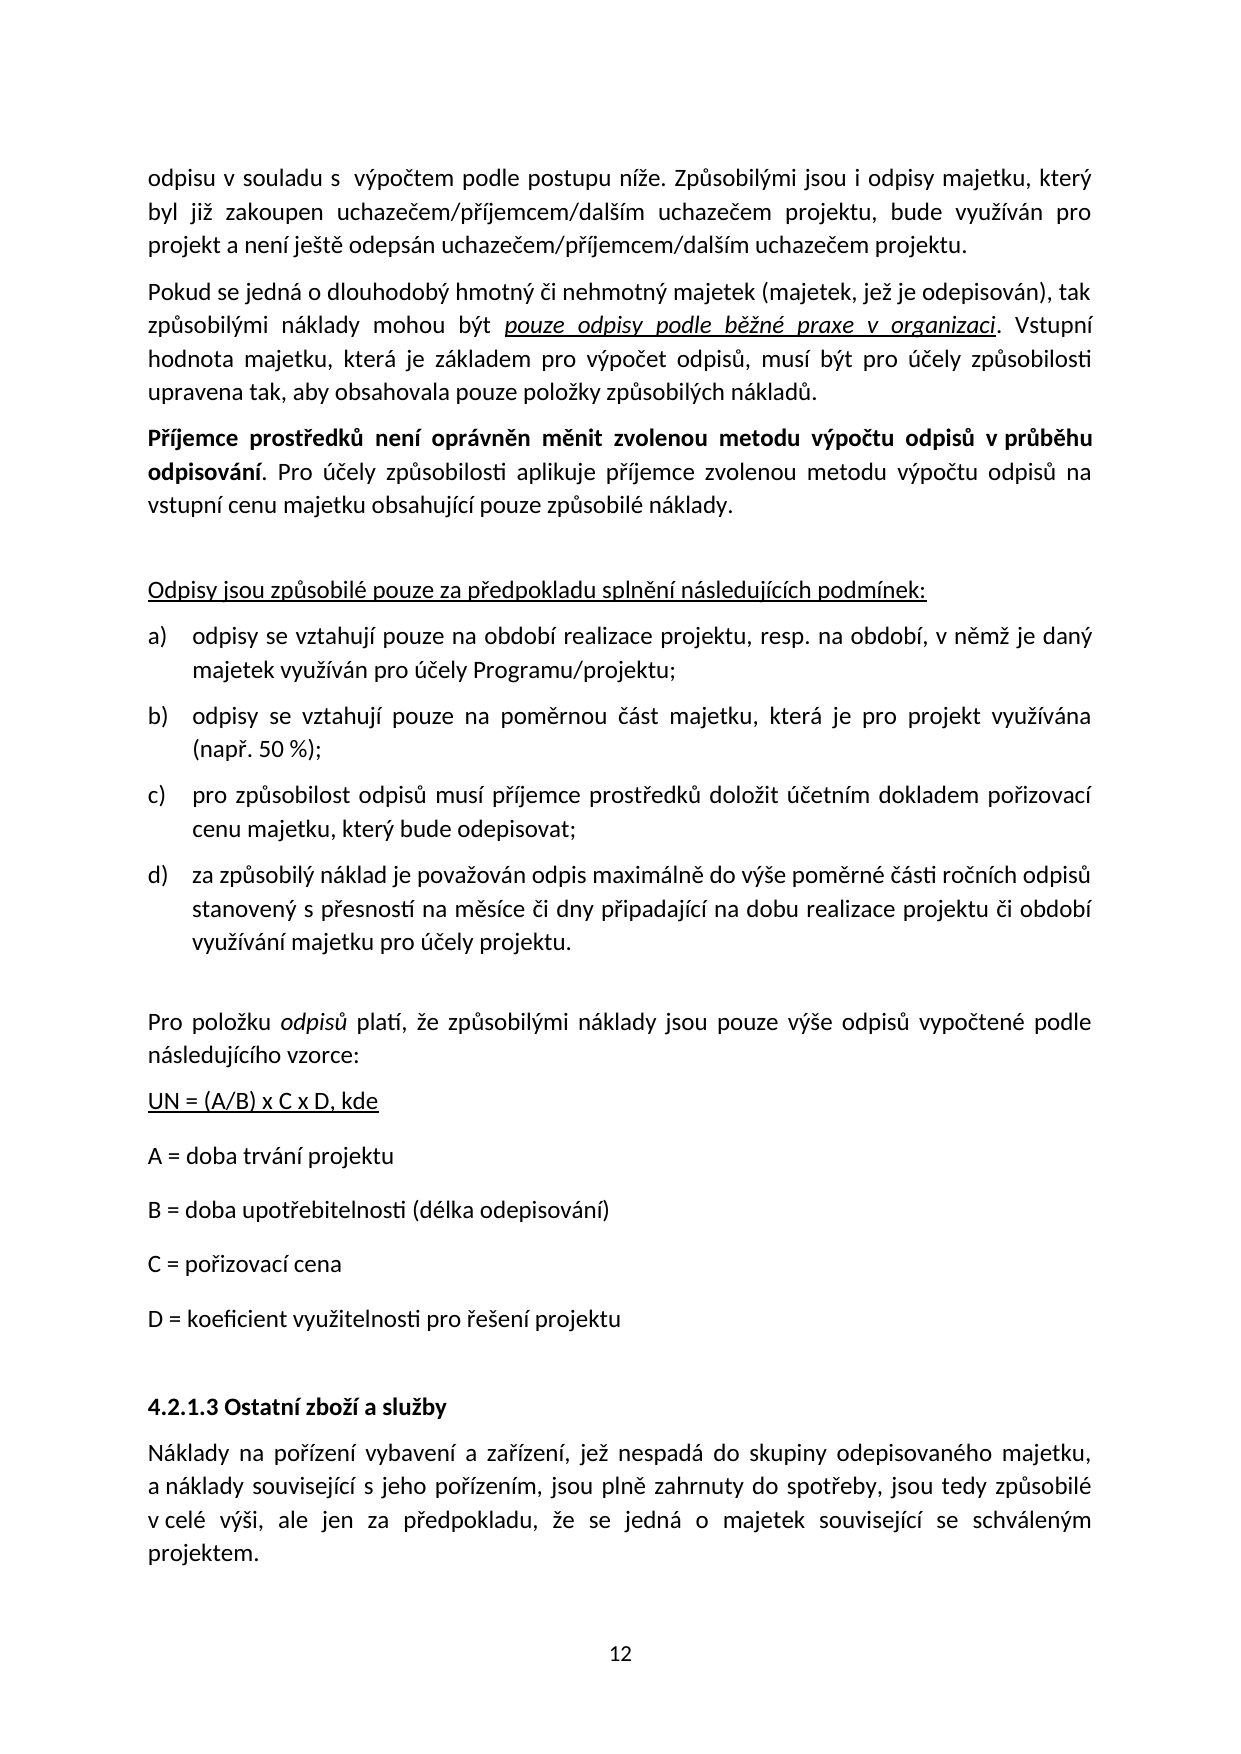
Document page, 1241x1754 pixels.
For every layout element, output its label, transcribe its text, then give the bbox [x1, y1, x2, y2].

text Náklady na pořízení vybavení a zařízení, jež nespadá do skupiny odepisovaného majetku, a náklady související s jeho pořízením, jsou plně zahrnuty do spotřeby, jsou tedy způsobilé v celé výši, ale jen za předpokladu, že se jedná o majetek související se schváleným projektem. [148, 1437, 1093, 1568]
text D = koeficient využitelnosti pro řešení projektu [148, 1303, 1093, 1333]
text B = doba upotřebitelnosti (délka odepisování) [148, 1194, 1093, 1225]
text Příjemce prostředků není oprávněn měnit zvolenou metodu výpočtu odpisů v průběhu odpisování. Pro účely způsobilosti aplikuje příjemce zvolenou metodu výpočtu odpisů na vstupní cenu majetku obsahující pouze způsobilé náklady. [148, 422, 1093, 520]
text Pro položku odpisů platí, že způsobilými náklady jsou pouze výše odpisů vypočtené podle následujícího vzorce: [148, 1006, 1093, 1070]
text A = doba trvání projektu [148, 1140, 1093, 1170]
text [148, 162, 1093, 260]
text Pokud se jedná o dlouhodobý hmotný či nehmotný majetek (majetek, jež je odepisován), tak způsobilými náklady mohou být pouze odpisy podle běžné praxe v organizaci. Vstupní hodnota majetku, která je základem pro výpočet odpisů, musí být pro účely způsobilosti upravena tak, aby obsahovala pouze položky způsobilých nákladů. [148, 276, 1093, 407]
list odpisy se vztahují pouze na poměrnou část majetku, která je pro projekt využívána (např. 50 %); [148, 700, 1093, 764]
text UN = (A/B) x C x D, kde [148, 1086, 1093, 1116]
list za způsobilý náklad je považován odpis maximálně do výše poměrné části ročních odpisů stanovený s přesností na měsíce či dny připadající na dobu realizace projektu či období využívání majetku pro účely projektu. [148, 859, 1093, 957]
text 4.2.1.3 Ostatní zboží a služby [148, 1391, 1093, 1421]
text C = pořizovací cena [148, 1249, 1093, 1279]
list odpisy se vztahují pouze na období realizace projektu, resp. na období, v němž je daný majetek využíván pro účely Programu/projektu; [148, 621, 1093, 684]
list pro způsobilost odpisů musí příjemce prostředků doložit účetním dokladem pořizovací cenu majetku, který bude odepisovat; [148, 780, 1093, 844]
text Odpisy jsou způsobilé pouze za předpokladu splnění následujících podmínek: [148, 574, 1093, 605]
